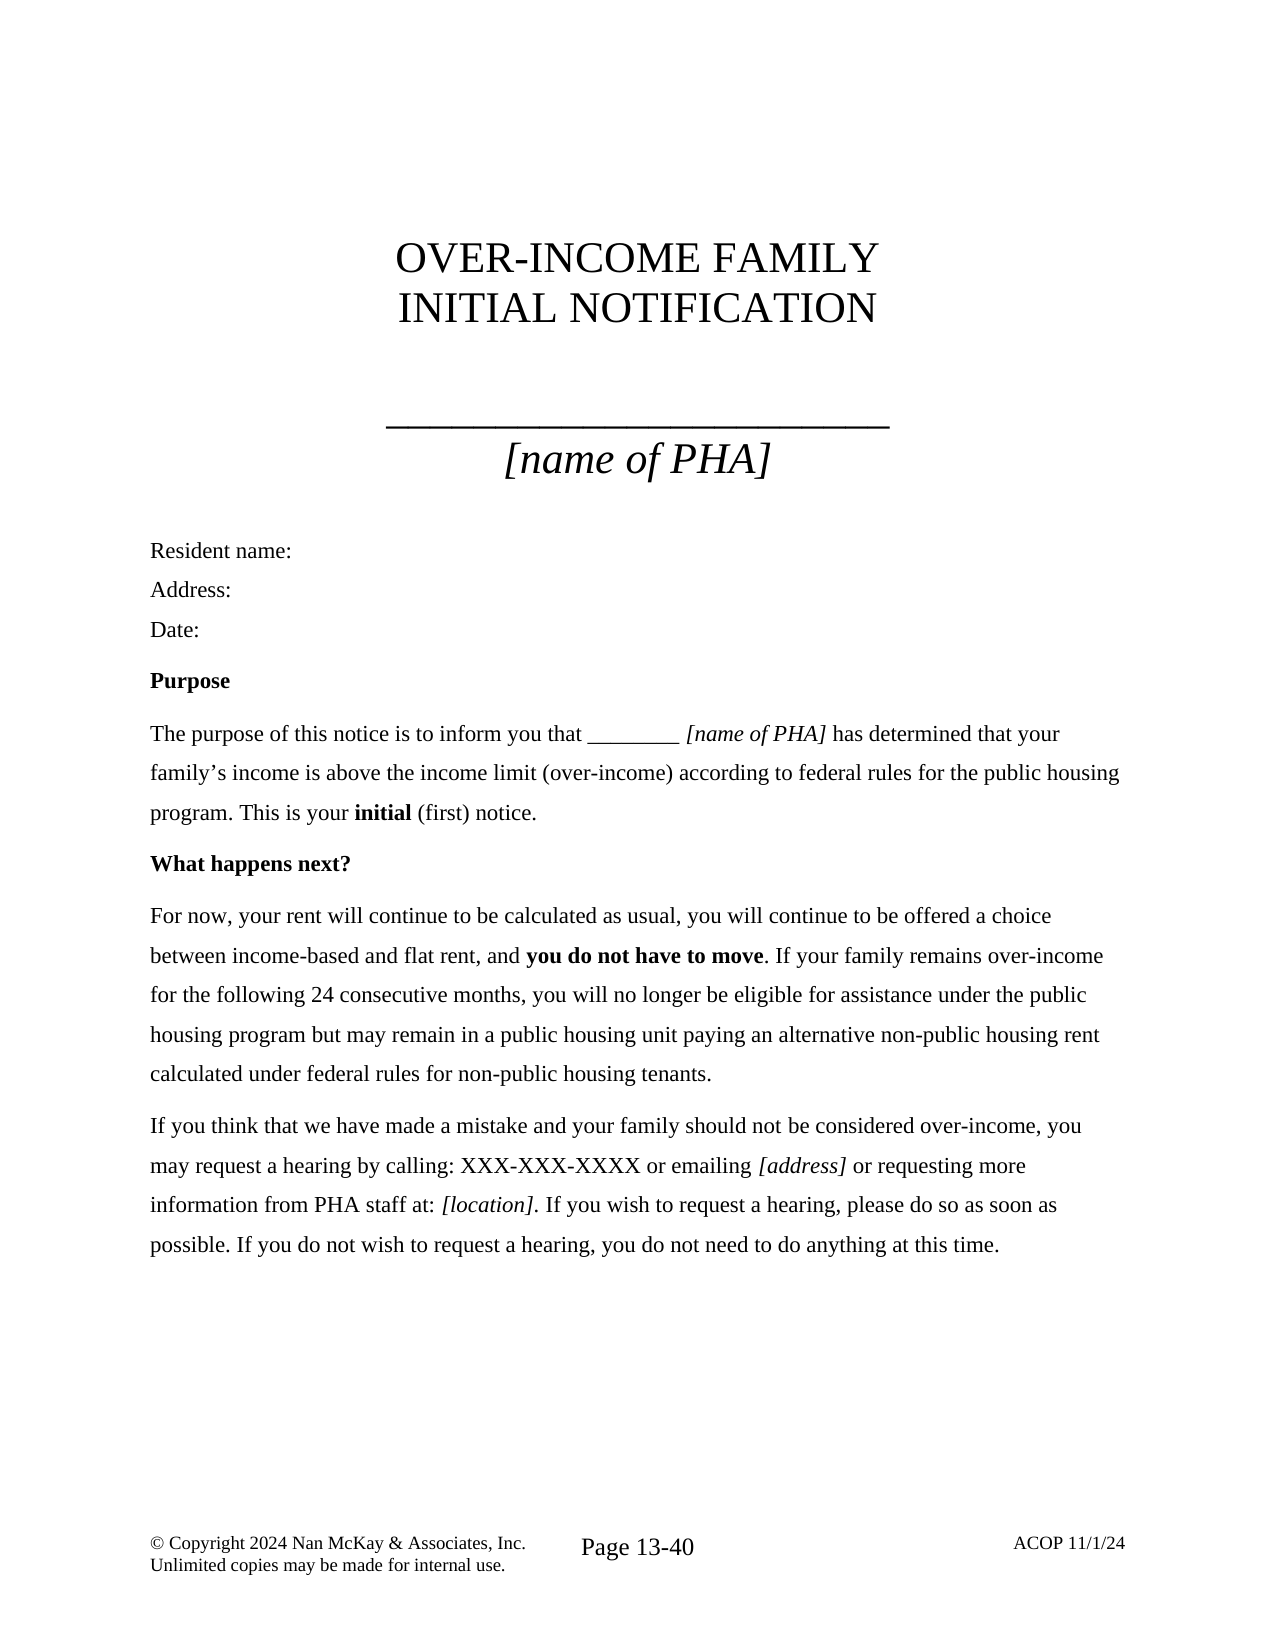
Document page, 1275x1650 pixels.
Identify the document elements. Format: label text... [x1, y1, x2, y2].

text What happens next? [150, 851, 1125, 877]
title _______________________ [name of PHA] [150, 382, 1125, 483]
title OVER-INCOME FAMILY INITIAL NOTIFICATION [150, 232, 1125, 332]
text Purpose [150, 668, 1125, 694]
text Resident name: Address: Date: [150, 537, 1125, 642]
text If you think that we have made a mistake and your family should not be considered over-income, you may request a hearing by calling: XXX-XXX-XXXX or emailing [address] or requesting more information from PHA staff at: [location]. If you wish to request a hearing, please do so as soon as possible. If you do not wish to request a hearing, you do not need to do anything at this time. [150, 1112, 1125, 1257]
text The purpose of this notice is to inform you that ________ [name of PHA] has determined that your family’s income is above the income limit (over-income) according to federal rules for the public housing program. This is your initial (first) notice. [150, 719, 1125, 825]
text For now, your rent will continue to be calculated as usual, you will continue to be offered a choice between income-based and flat rent, and you do not have to move. If your family remains over-income for the following 24 consecutive months, you will no longer be eligible for assistance under the public housing program but may remain in a public housing unit paying an alternative non-public housing rent calculated under federal rules for non-public housing tenants. [150, 902, 1125, 1087]
